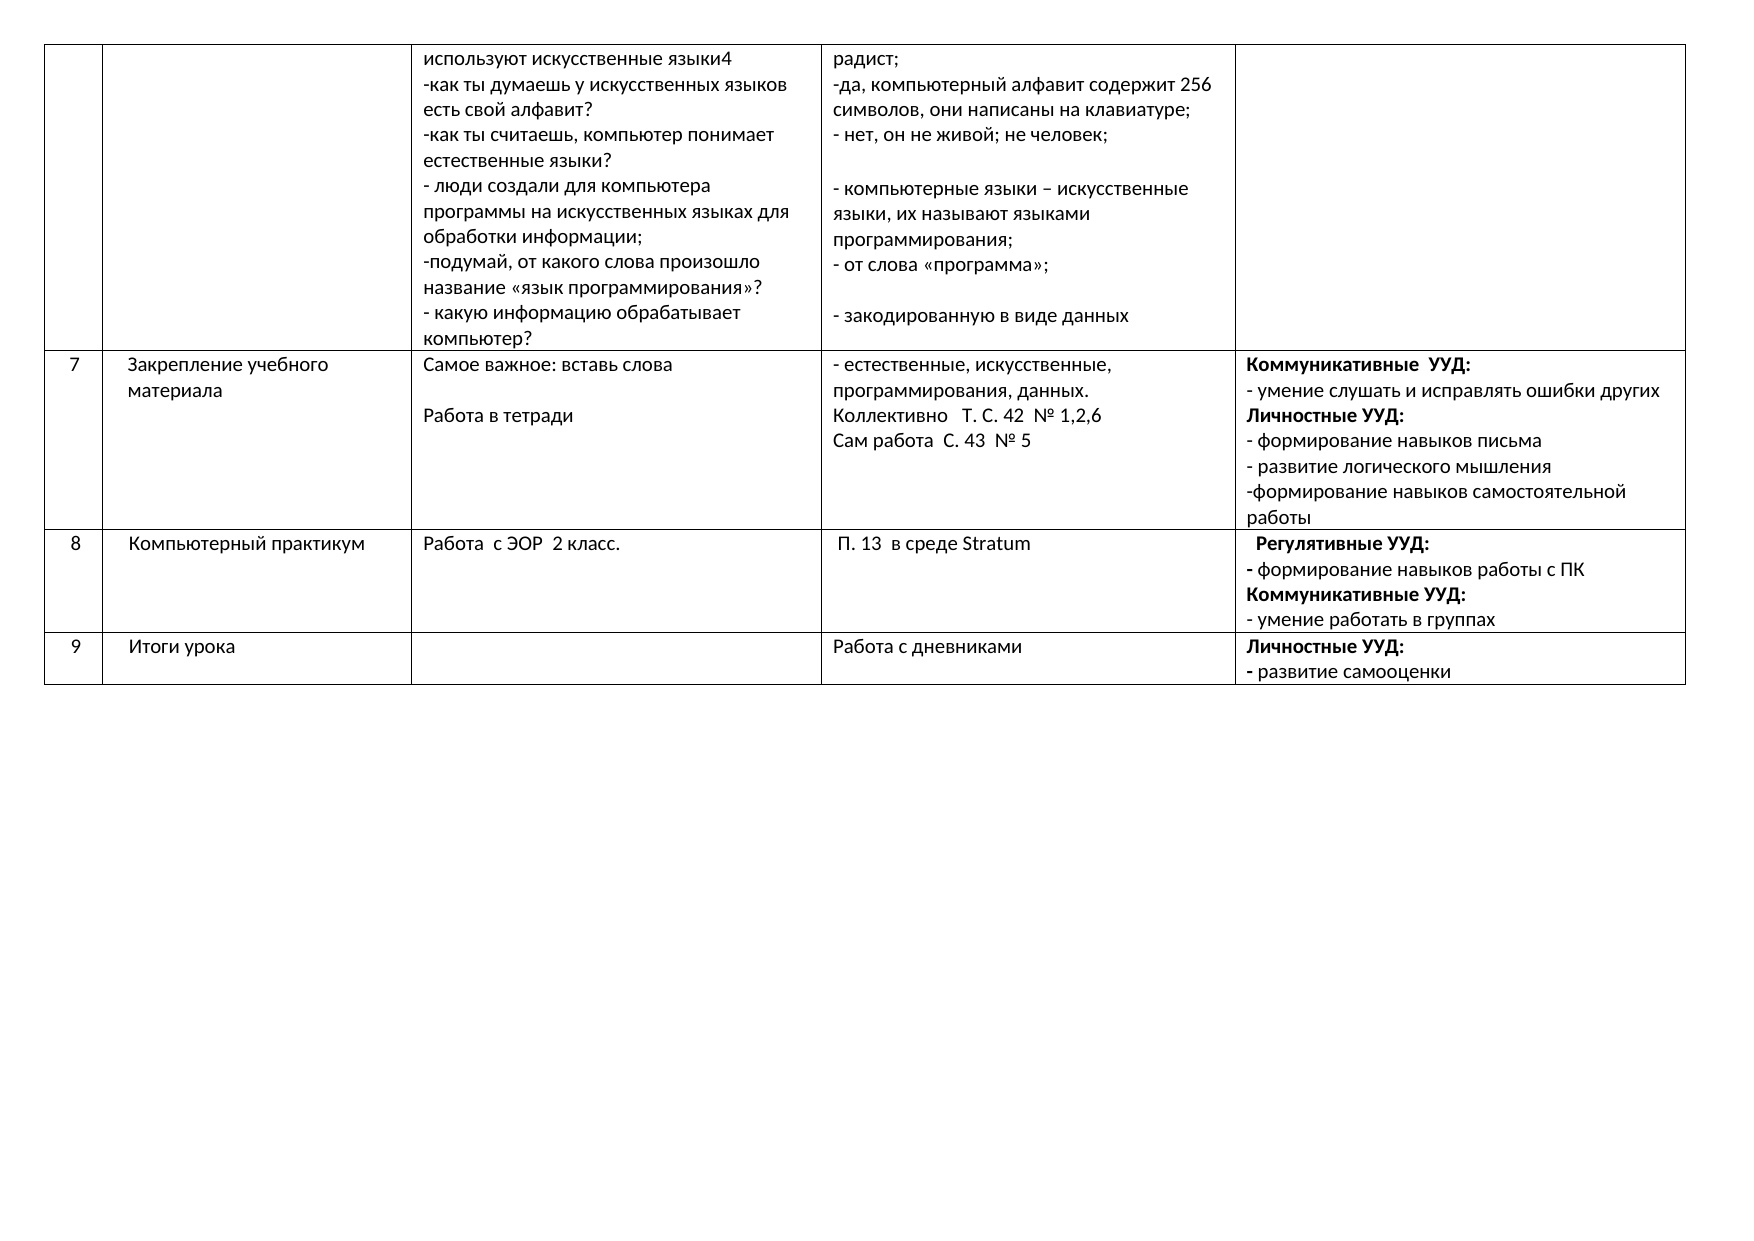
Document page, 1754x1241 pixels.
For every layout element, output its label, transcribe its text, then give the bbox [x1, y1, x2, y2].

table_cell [822, 45, 1235, 350]
table_cell Работа с дневниками [822, 633, 1235, 684]
table_cell 9 [45, 633, 102, 684]
table_cell Компьютерный практикум [103, 530, 411, 632]
table_cell Коммуникативные УУД: - умение слушать и исправлять ошибки других Личностные УУД: - формирование навыков письма - развитие логического мышления -формирование навыков самостоятельной работы [1236, 351, 1685, 529]
table_cell 8 [45, 530, 102, 632]
table_cell Работа с ЭОР 2 класс. [412, 530, 821, 632]
table_cell 6 [45, 45, 102, 350]
table_cell - естественные, искусственные, программирования, данных. Коллективно Т. С. 42 № 1,2,6 Сам работа С. 43 № 5 [822, 351, 1235, 529]
table_cell [412, 633, 821, 684]
table_cell П. 13 в среде Stratum [822, 530, 1235, 632]
table_cell Самое важное: вставь слова Работа в тетради [412, 351, 821, 529]
table_cell Закрепление учебного материала [103, 351, 411, 529]
table_cell Личностные УУД: - развитие самооценки [1236, 633, 1685, 684]
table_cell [412, 45, 821, 350]
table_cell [103, 45, 411, 350]
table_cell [1236, 45, 1685, 350]
table_cell Регулятивные УУД: - формирование навыков работы с ПК Коммуникативные УУД: - умение работать в группах [1236, 530, 1685, 632]
table_cell Итоги урока [103, 633, 411, 684]
table_cell 7 [45, 351, 102, 529]
